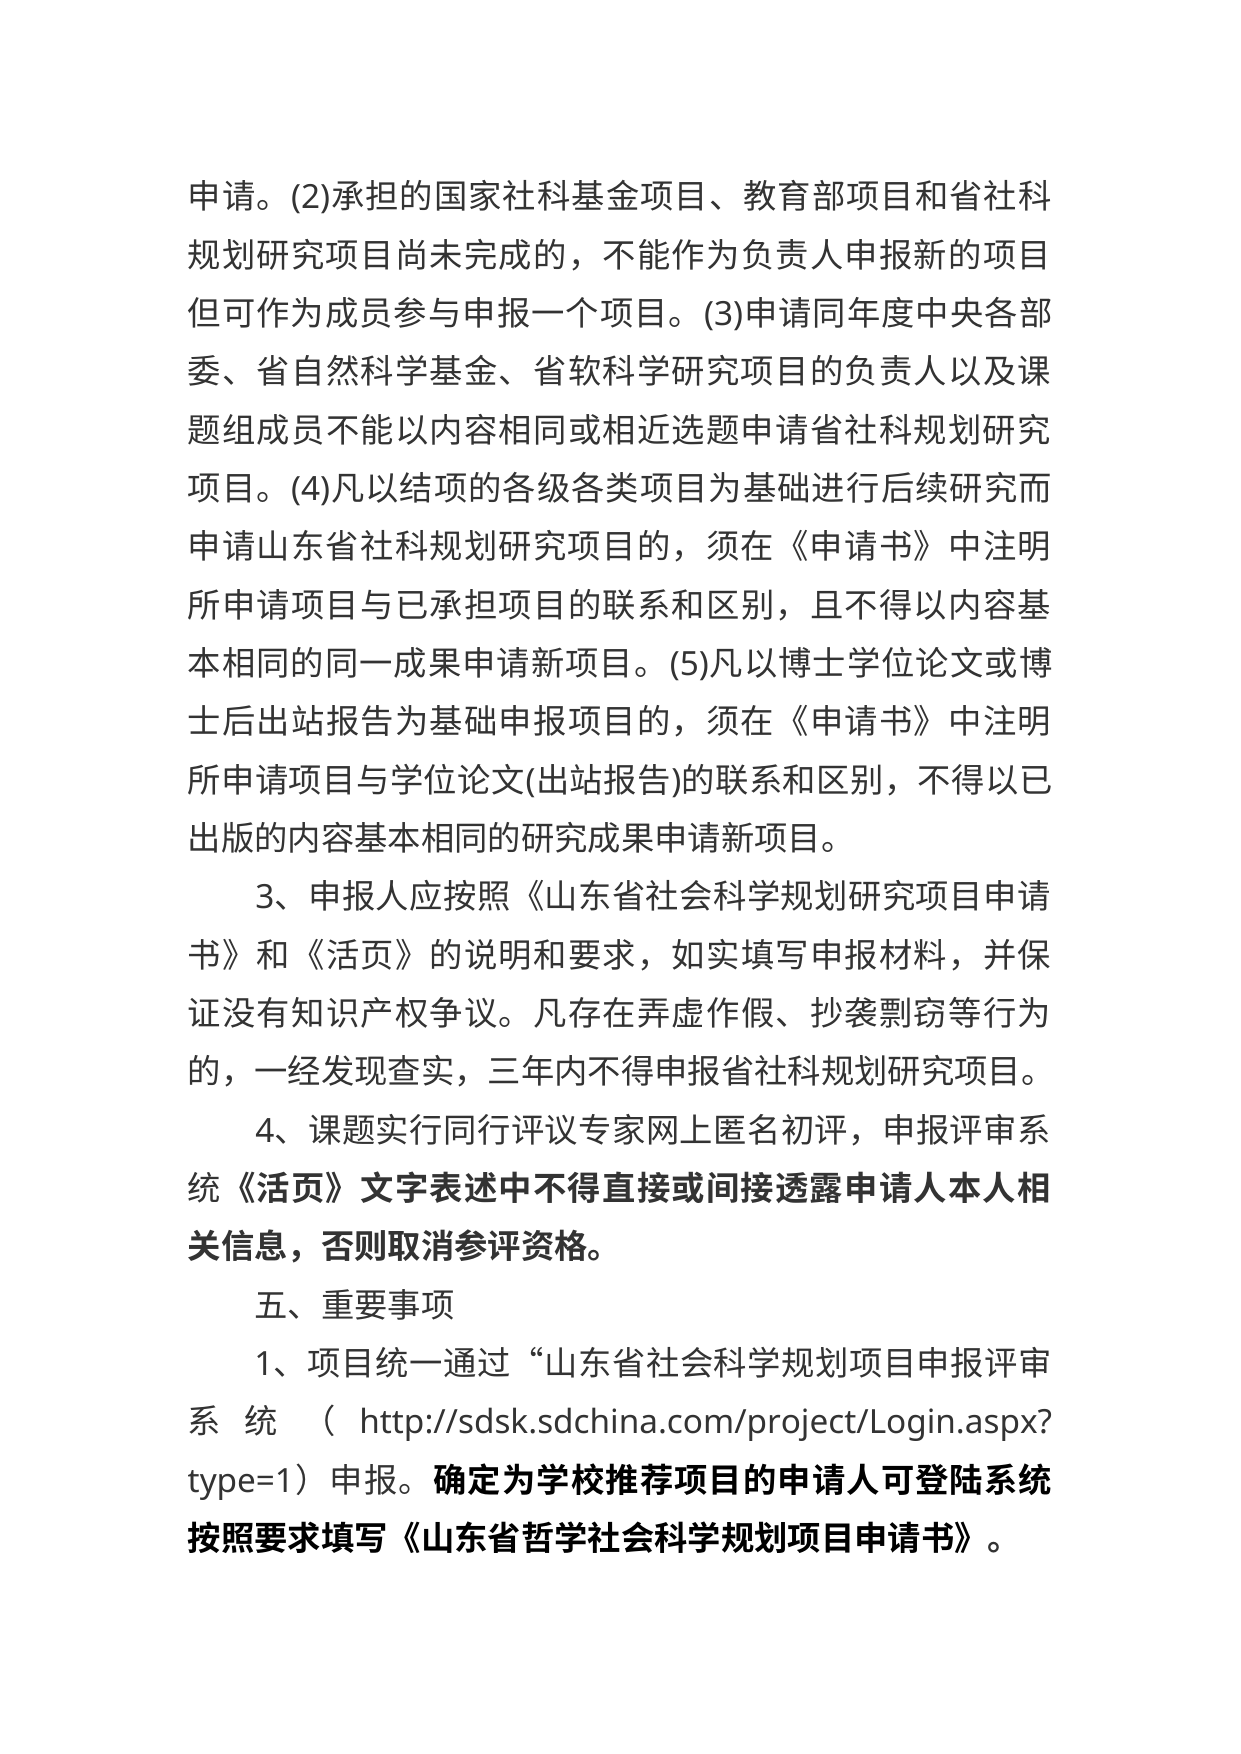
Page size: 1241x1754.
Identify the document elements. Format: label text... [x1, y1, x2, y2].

text 五、重要事项 [187, 1270, 1053, 1329]
text 3、申报人应按照《山东省社会科学规划研究项目申请书》和《活页》的说明和要求，如实填写申报材料，并保证没有知识产权争议。凡存在弄虚作假、抄袭剽窃等行为的，一经发现查实，三年内不得申报省社科规划研究项目。 [187, 862, 1053, 1095]
text 4、课题实行同行评议专家网上匿名初评，申报评审系统《活页》文字表述中不得直接或间接透露申请人本人相关信息，否则取消参评资格。 [187, 1095, 1053, 1270]
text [187, 162, 1053, 862]
text 1、项目统一通过“山东省社会科学规划项目申报评审系统（http://sdsk.sdchina.com/project/Login.aspx?type=1）申报。确定为学校推荐项目的申请人可登陆系统按照要求填写《山东省哲学社会科学规划项目申请书》。 [187, 1329, 1053, 1562]
